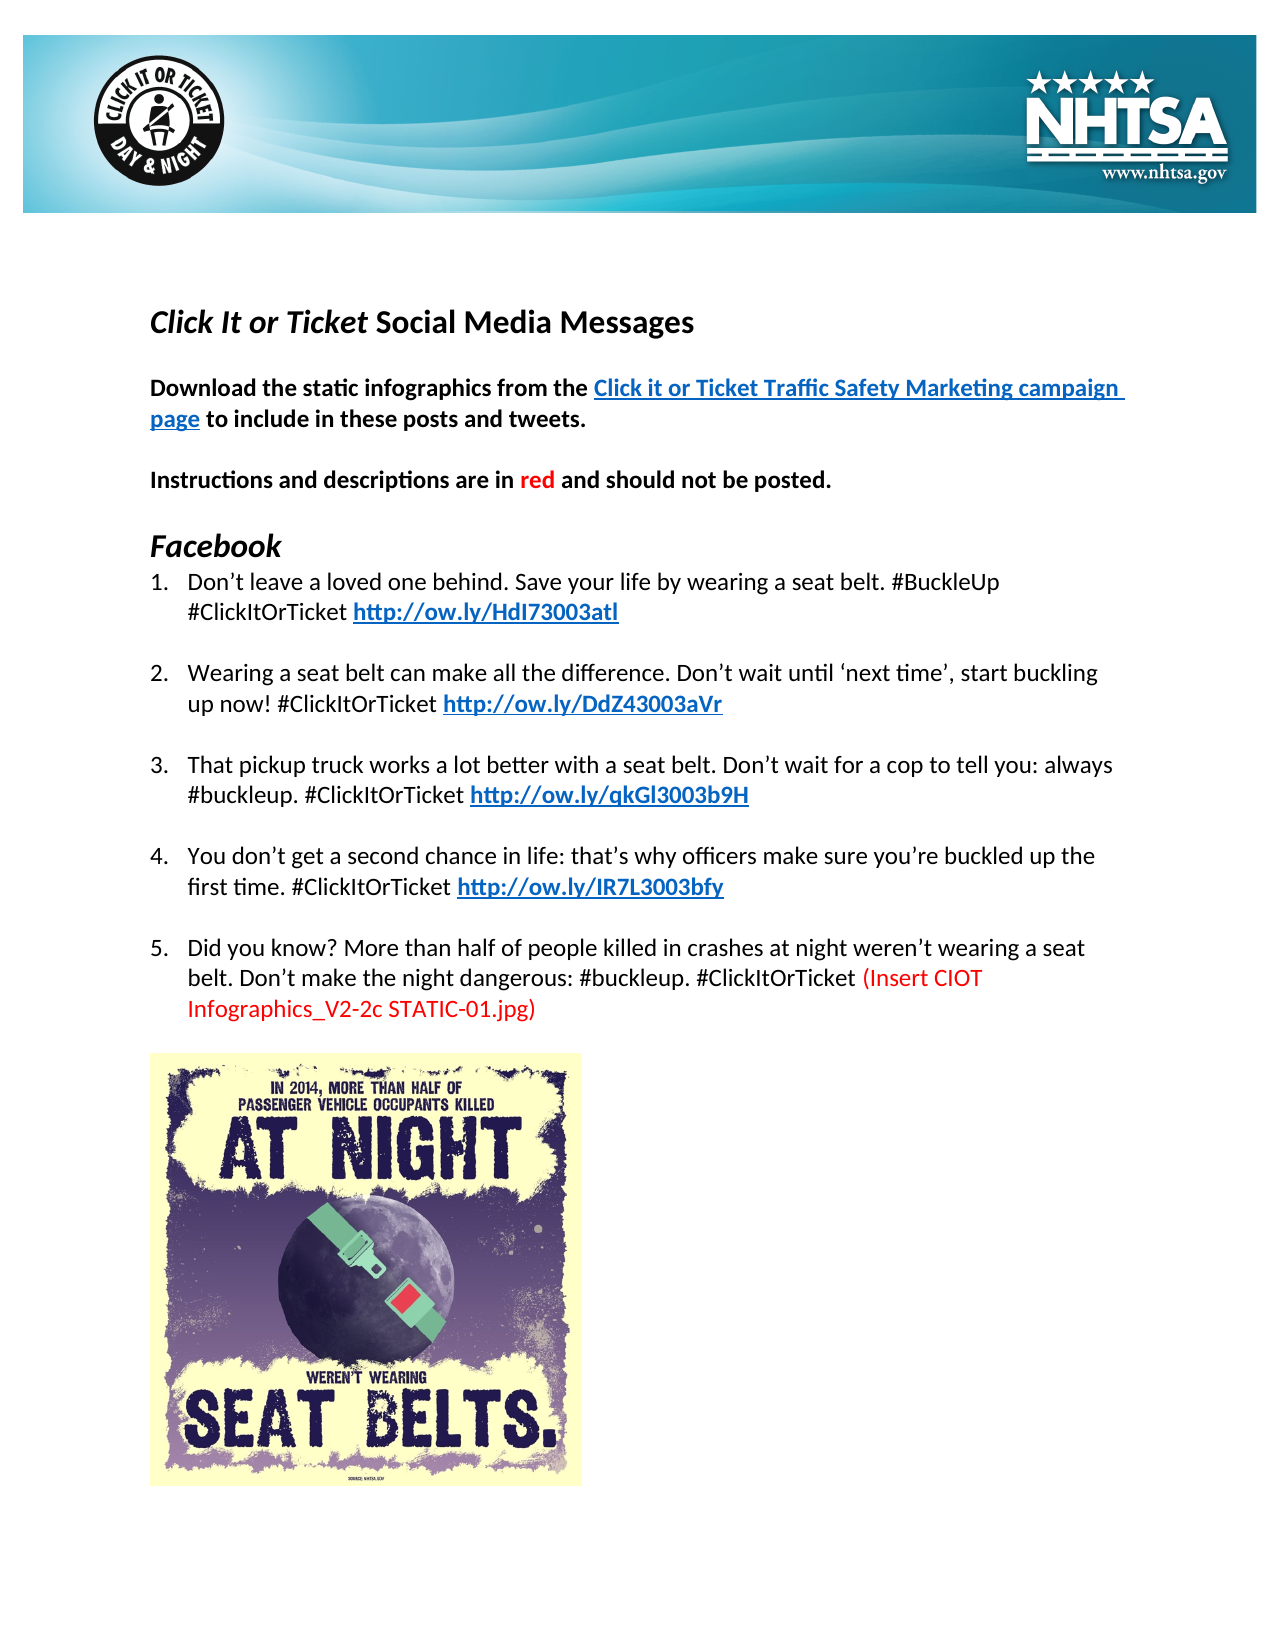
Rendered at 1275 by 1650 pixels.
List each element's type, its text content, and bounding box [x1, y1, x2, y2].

text Instructions and descriptions are in red and should not be posted. [150, 464, 1125, 494]
text 5. Did you know? More than half of people killed in crashes at night weren’t wearing a seat belt. Don’t make the night dangerous: #buckleup. #ClickItOrTicket (Insert CIOT Infographics_V2-2c STATIC-01.jpg) [150, 932, 1125, 1023]
text 4. You don’t get a second chance in life: that’s why officers make sure you’re buckled up the first time. #ClickItOrTicket http://ow.ly/IR7L3003bfy [150, 840, 1125, 901]
text 2. Wearing a seat belt can make all the difference. Don’t wait until ‘next time’, start buckling up now! #ClickItOrTicket http://ow.ly/DdZ43003aVr [150, 657, 1125, 718]
text Download the static infographics from the Click it or Ticket Traffic Safety Marketing campaign page to include in these posts and tweets. [150, 372, 1125, 433]
picture [150, 1053, 582, 1486]
text Facebook [150, 525, 1125, 566]
text 3. That pickup truck works a lot better with a seat belt. Don’t wait for a cop to tell you: always #buckleup. #ClickItOrTicket http://ow.ly/qkGl3003b9H [150, 749, 1125, 810]
text Click It or Ticket Social Media Messages [150, 301, 1125, 342]
picture [21, 34, 1257, 213]
text 1. Don’t leave a loved one behind. Save your life by wearing a seat belt. #BuckleUp #ClickItOrTicket http://ow.ly/HdI73003atl [150, 566, 1125, 627]
